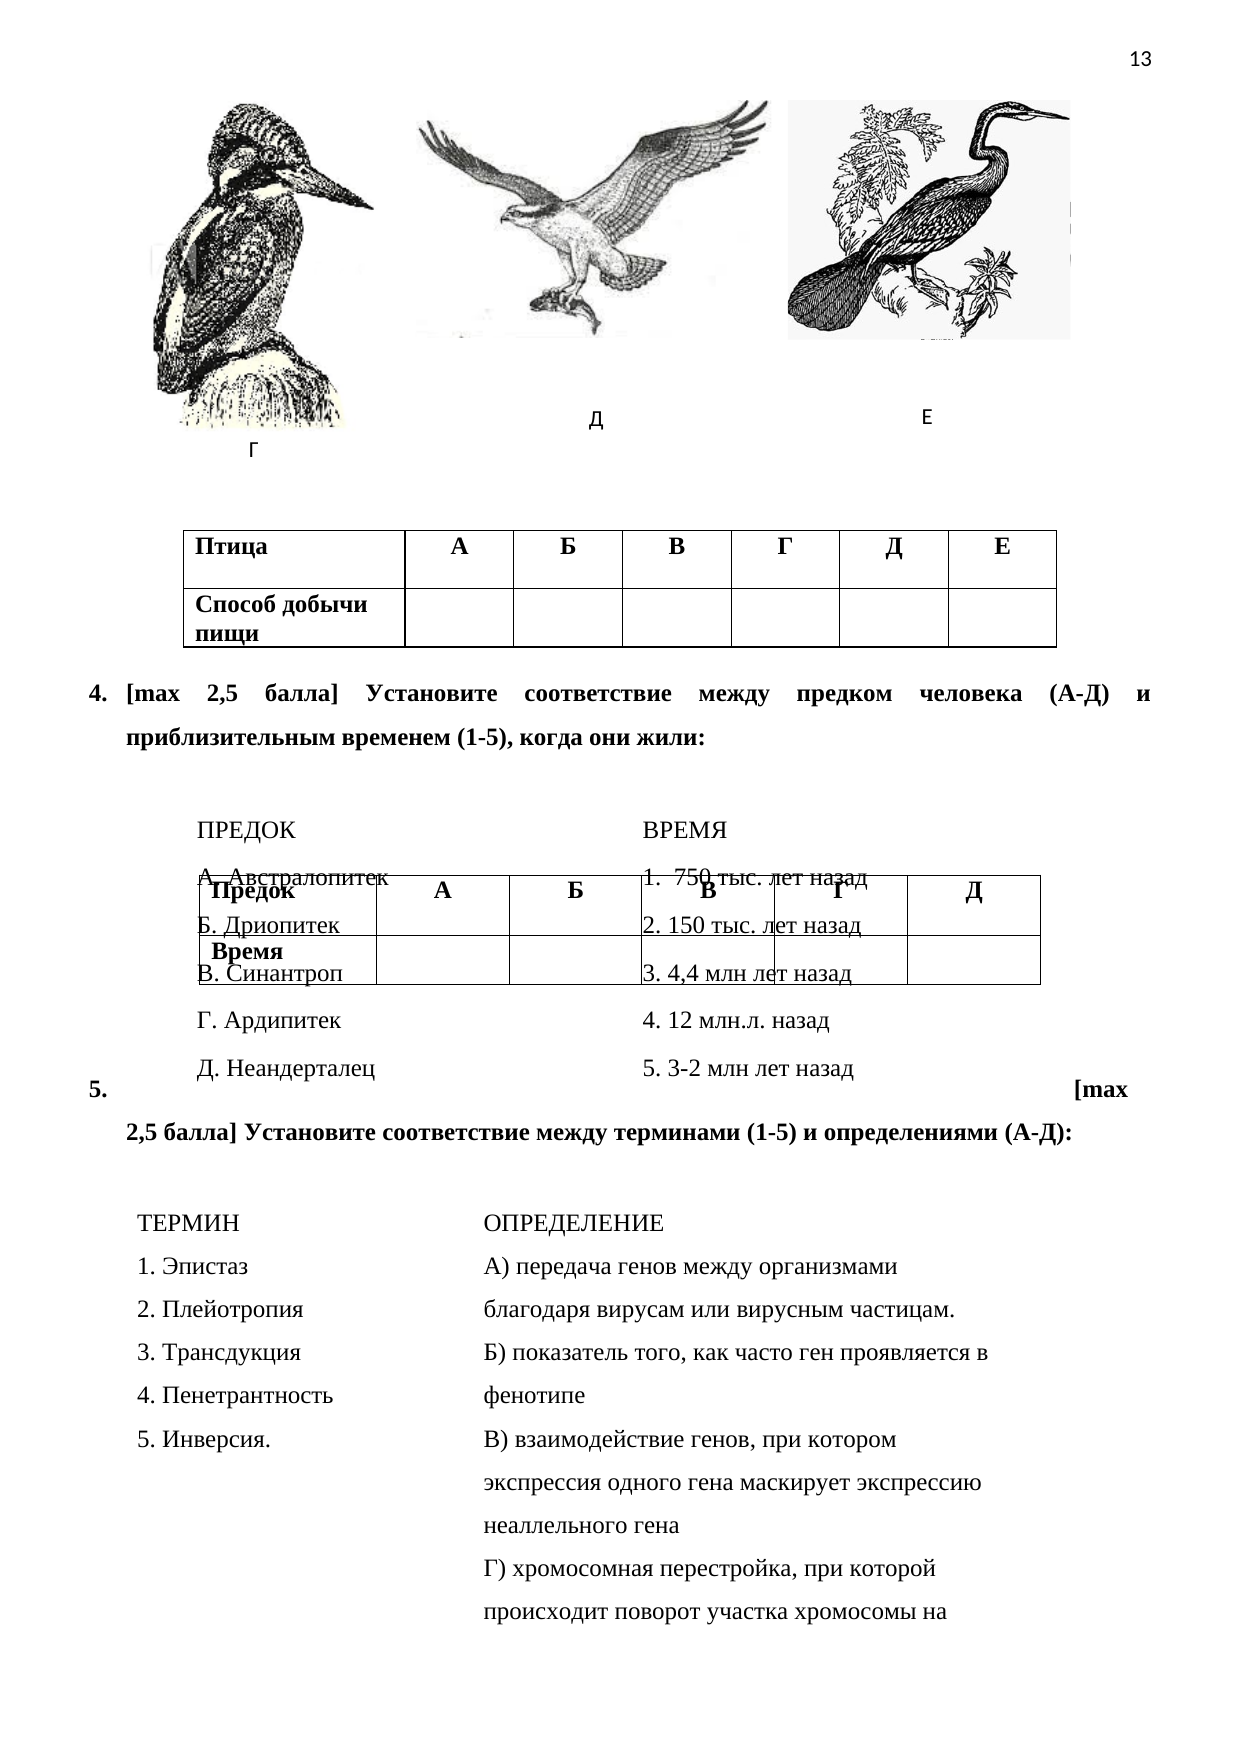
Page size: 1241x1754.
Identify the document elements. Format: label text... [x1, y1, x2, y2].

table_cell [732, 589, 839, 646]
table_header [134, 1208, 472, 1625]
table_cell [949, 589, 1056, 646]
picture [415, 100, 783, 338]
table_cell Д [410, 100, 782, 482]
table_header Е [949, 531, 1056, 588]
table_header Б [514, 531, 622, 588]
table_cell [623, 589, 731, 646]
table_header Птица [184, 531, 404, 588]
table_header А [406, 531, 513, 588]
table_header Д [840, 531, 948, 588]
table_header ПРЕДОК А. Австралопитек Б. Дриопитек В. Синантроп Г. Ардипитек Д. Неандерталец [185, 815, 589, 1101]
table_cell [406, 589, 513, 646]
picture [129, 100, 378, 434]
table_cell [514, 589, 622, 646]
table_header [472, 1208, 1012, 1625]
table_cell Г [103, 100, 409, 482]
table_header Г [732, 531, 839, 588]
list [max 2,5 балла] Установите соответствие между предком человека (А-Д) и приблизительным временем (1-5), когда они жили: [89, 678, 1152, 750]
table_cell Способ добычи пищи [184, 589, 404, 646]
table_cell Е [782, 100, 1077, 482]
table_header В [623, 531, 731, 588]
list [max 2,5 балла] Установите соответствие между терминами (1-5) и определениями (А-Д): [89, 1074, 1152, 1146]
table_header ВРЕМЯ 1. 750 тыс. лет назад 2. 150 тыс. лет назад 3. 4,4 млн лет назад 4. 12 млн.л. назад 5. 3-2 млн лет назад [589, 815, 1055, 1101]
table_cell [840, 589, 948, 646]
picture [787, 100, 1071, 340]
